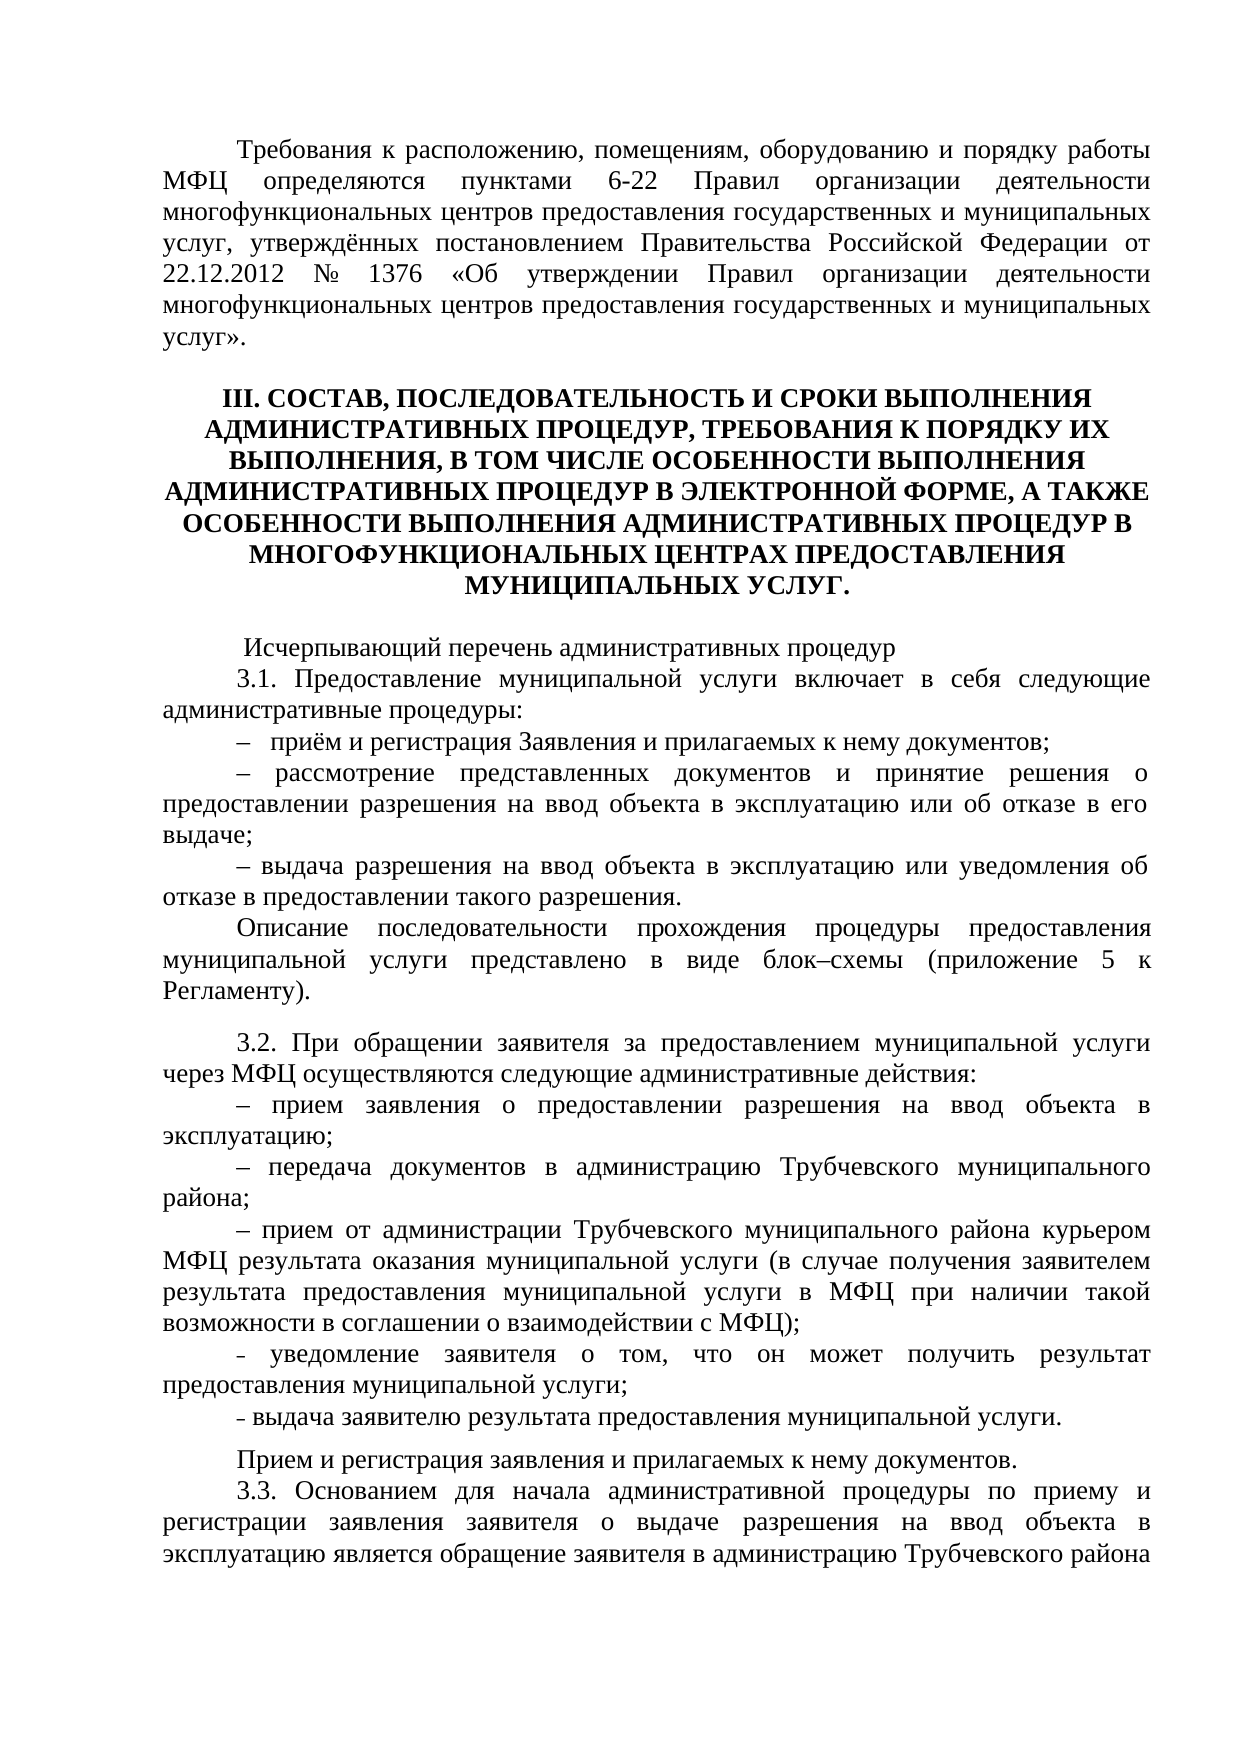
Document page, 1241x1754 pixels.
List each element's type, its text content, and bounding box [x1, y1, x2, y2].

text – передача документов в администрацию Трубчевского муниципального района; [162, 1150, 1152, 1213]
text Прием и регистрация заявления и прилагаемых к нему документов. [162, 1443, 1152, 1474]
text ‒ выдача разрешения на ввод объекта в эксплуатацию или уведомления об отказе в предоставлении такого разрешения. [162, 849, 1150, 912]
text – прием от администрации Трубчевского муниципального района курьером МФЦ результата оказания муниципальной услуги (в случае получения заявителем результата предоставления муниципальной услуги в МФЦ при наличии такой возможности в соглашении о взаимодействии с МФЦ); [162, 1213, 1152, 1337]
text 3.2. При обращении заявителя за предоставлением муниципальной услуги через МФЦ осуществляются следующие административные действия: [162, 1026, 1152, 1088]
text ˗ уведомление заявителя о том, что он может получить результат предоставления муниципальной услуги; [162, 1337, 1152, 1399]
text ‒ рассмотрение представленных документов и принятие решения о предоставлении разрешения на ввод объекта в эксплуатацию или об отказе в его выдаче; [162, 756, 1150, 849]
text Описание последовательности прохождения процедуры предоставления муниципальной услуги представлено в виде блок–схемы (приложение 5 к Регламенту). [162, 912, 1152, 1005]
text Исчерпывающий перечень административных процедур [162, 631, 1152, 662]
text III. СОСТАВ, ПОСЛЕДОВАТЕЛЬНОСТЬ И СРОКИ ВЫПОЛНЕНИЯ АДМИНИСТРАТИВНЫХ ПРОЦЕДУР, ТРЕБОВАНИЯ К ПОРЯДКУ ИХ ВЫПОЛНЕНИЯ, В ТОМ ЧИСЛЕ ОСОБЕННОСТИ ВЫПОЛНЕНИЯ АДМИНИСТРАТИВНЫХ ПРОЦЕДУР В ЭЛЕКТРОННОЙ ФОРМЕ, А ТАКЖЕ ОСОБЕННОСТИ ВЫПОЛНЕНИЯ АДМИНИСТРАТИВНЫХ ПРОЦЕДУР В МНОГОФУНКЦИОНАЛЬНЫХ ЦЕНТРАХ ПРЕДОСТАВЛЕНИЯ МУНИЦИПАЛЬНЫХ УСЛУГ. [162, 382, 1152, 600]
text – прием заявления о предоставлении разрешения на ввод объекта в эксплуатацию; [162, 1088, 1152, 1150]
text ˗ выдача заявителю результата предоставления муниципальной услуги. [162, 1399, 1152, 1431]
text 3.1. Предоставление муниципальной услуги включает в себя следующие административные процедуры: [162, 662, 1152, 725]
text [162, 1474, 1152, 1568]
text ‒ приём и регистрация Заявления и прилагаемых к нему документов; [162, 725, 1152, 756]
text Требования к расположению, помещениям, оборудованию и порядку работы МФЦ определяются пунктами 6-22 Правил организации деятельности многофункциональных центров предоставления государственных и муниципальных услуг, утверждённых постановлением Правительства Российской Федерации от 22.12.2012 № 1376 «Об утверждении Правил организации деятельности многофункциональных центров предоставления государственных и муниципальных услуг». [162, 133, 1152, 351]
